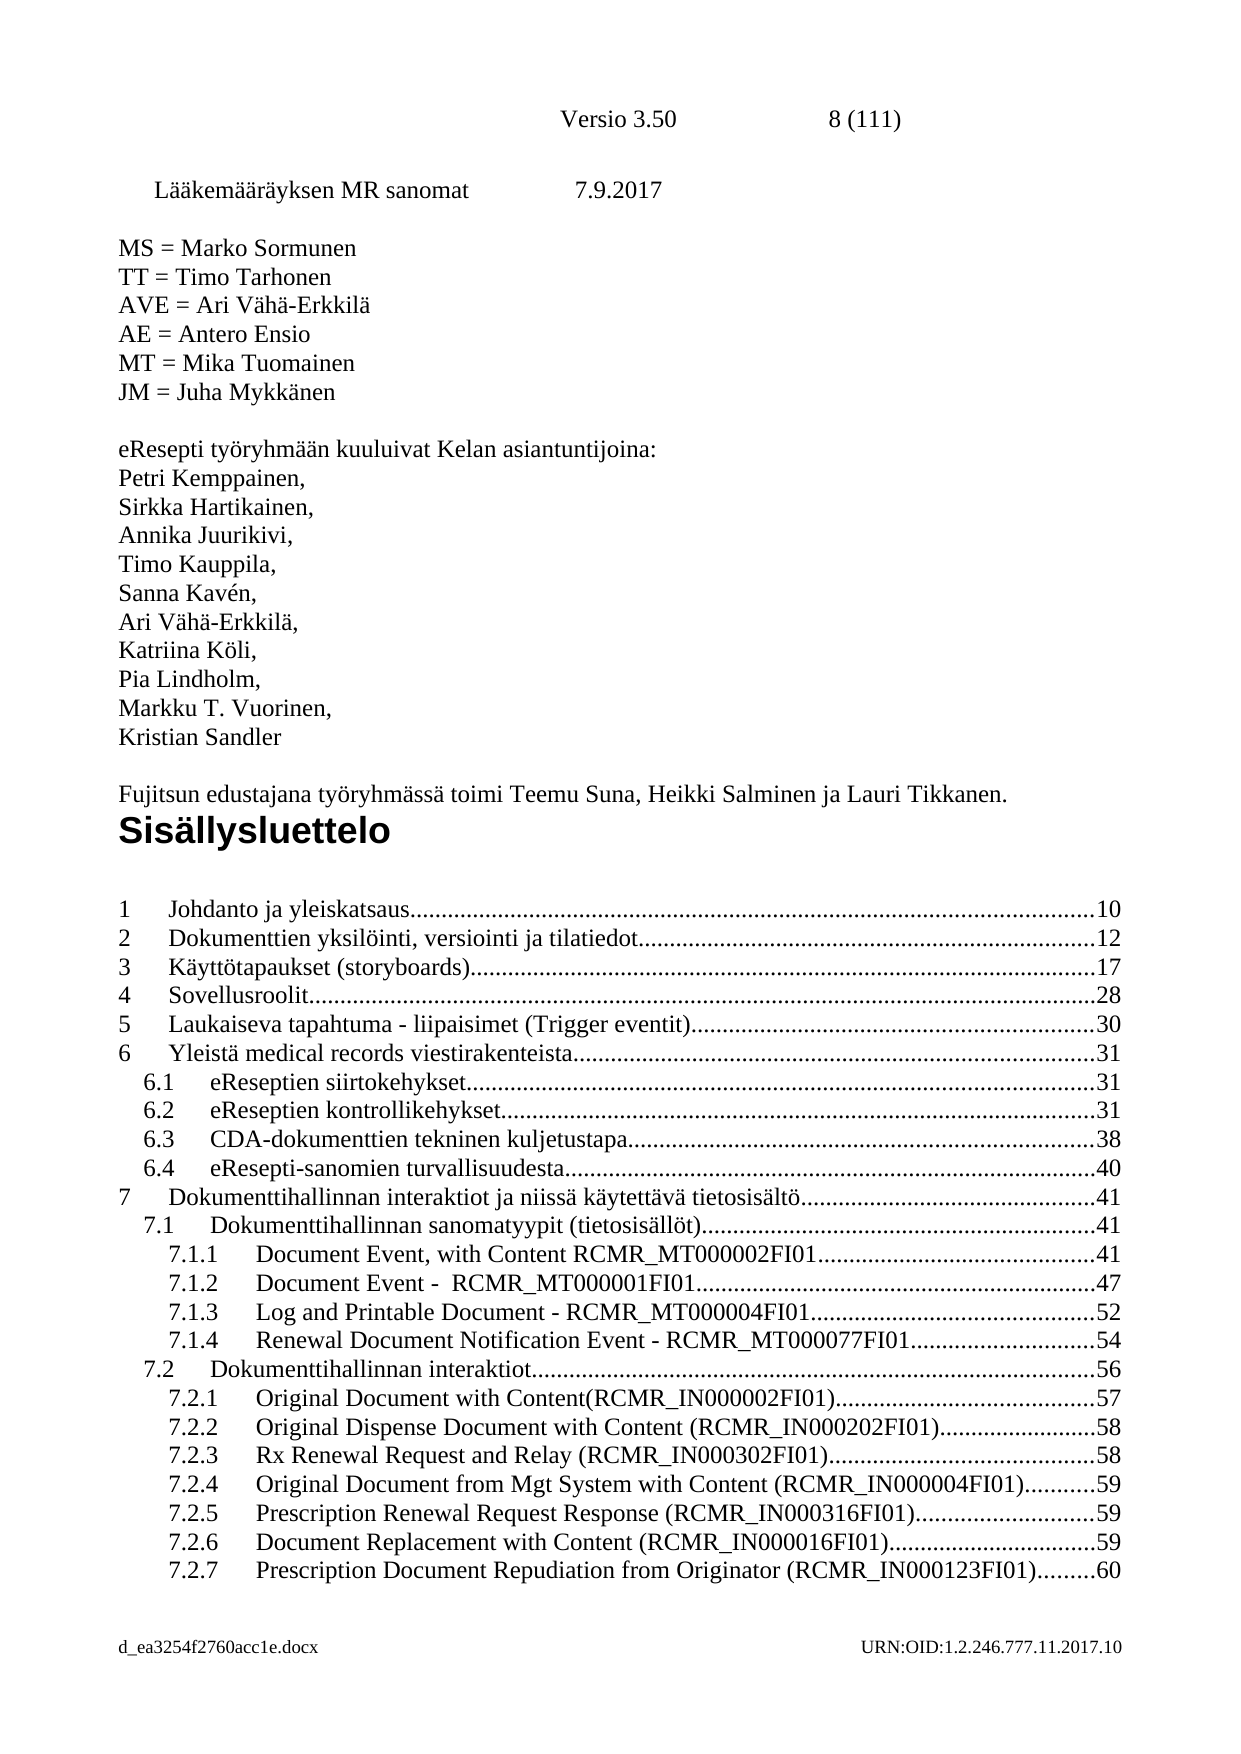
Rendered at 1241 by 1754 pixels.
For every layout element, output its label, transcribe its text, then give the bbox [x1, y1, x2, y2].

text Kristian Sandler [118, 722, 1122, 751]
text Fujitsun edustajana työryhmässä toimi Teemu Suna, Heikki Salminen ja Lauri Tikkanen. [118, 779, 1122, 808]
text Sisällysluettelo [118, 808, 1122, 851]
text Timo Kauppila, [118, 549, 1122, 578]
text MT = Mika Tuomainen [118, 348, 1122, 377]
text Katriina Köli, [118, 636, 1122, 664]
text AE = Antero Ensio [118, 319, 1122, 348]
text Markku T. Vuorinen, [118, 693, 1122, 722]
text AVE = Ari Vähä-Erkkilä [118, 291, 1122, 319]
text Pia Lindholm, [118, 664, 1122, 693]
text eResepti työryhmään kuuluivat Kelan asiantuntijoina: [118, 434, 1122, 463]
text JM = Juha Mykkänen [118, 377, 1122, 406]
text Sirkka Hartikainen, [118, 492, 1122, 521]
text MS = Marko Sormunen [118, 233, 1122, 262]
text Petri Kemppainen, [118, 463, 1122, 492]
text Ari Vähä-Erkkilä, [118, 607, 1122, 636]
text Sanna Kavén, [118, 578, 1122, 607]
text Annika Juurikivi, [118, 521, 1122, 549]
text TT = Timo Tarhonen [118, 262, 1122, 291]
